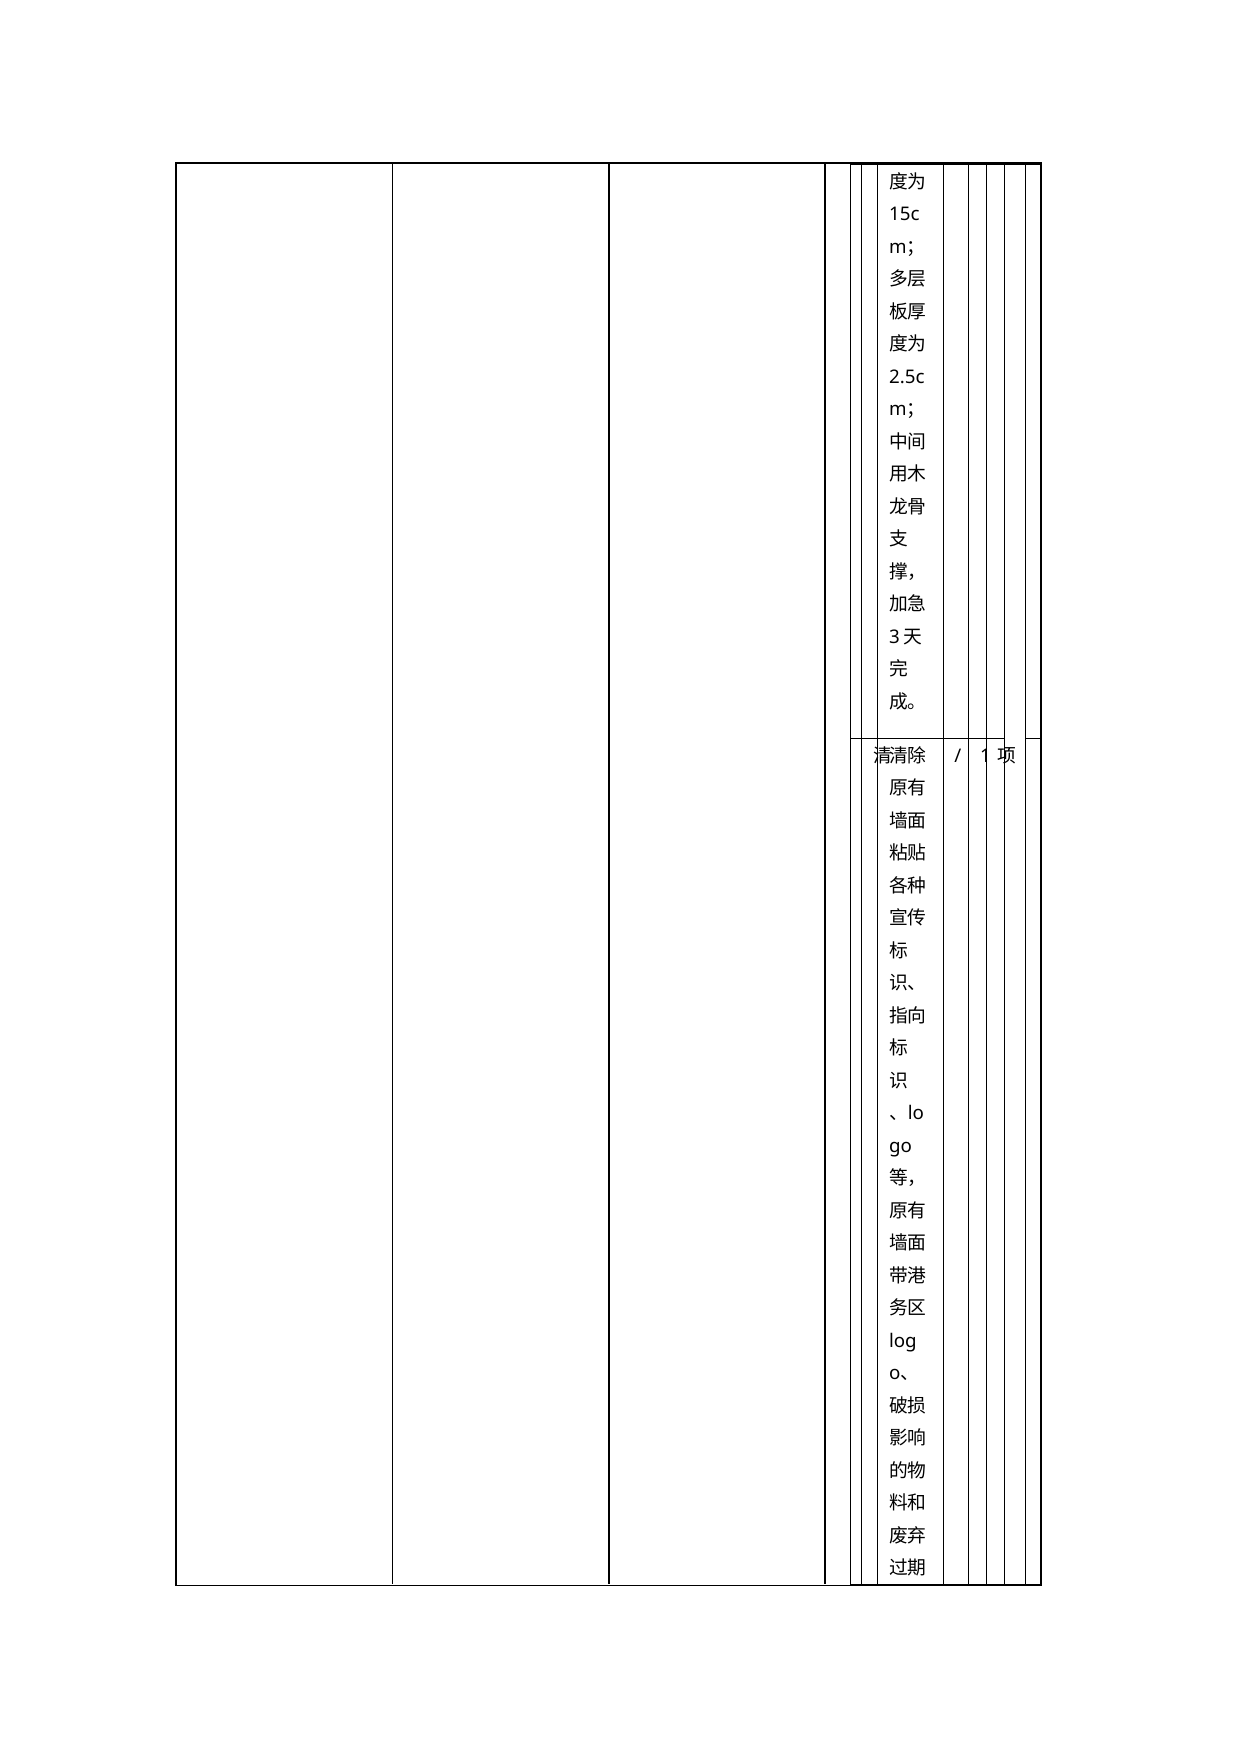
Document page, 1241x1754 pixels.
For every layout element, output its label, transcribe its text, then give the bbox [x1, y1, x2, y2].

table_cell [944, 739, 968, 1584]
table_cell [987, 165, 1004, 738]
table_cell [969, 739, 986, 1584]
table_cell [851, 165, 861, 738]
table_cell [878, 739, 943, 1584]
table_cell [177, 164, 392, 1584]
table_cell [1026, 739, 1040, 1584]
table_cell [1026, 165, 1040, 738]
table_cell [826, 164, 850, 1584]
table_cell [987, 739, 1004, 1584]
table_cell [862, 165, 877, 738]
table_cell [878, 165, 943, 738]
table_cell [969, 165, 986, 738]
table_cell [1005, 165, 1025, 1584]
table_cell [851, 739, 861, 1584]
table_cell [610, 164, 824, 1584]
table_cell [862, 739, 877, 1584]
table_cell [944, 165, 968, 738]
table_cell 1 [393, 164, 608, 1584]
